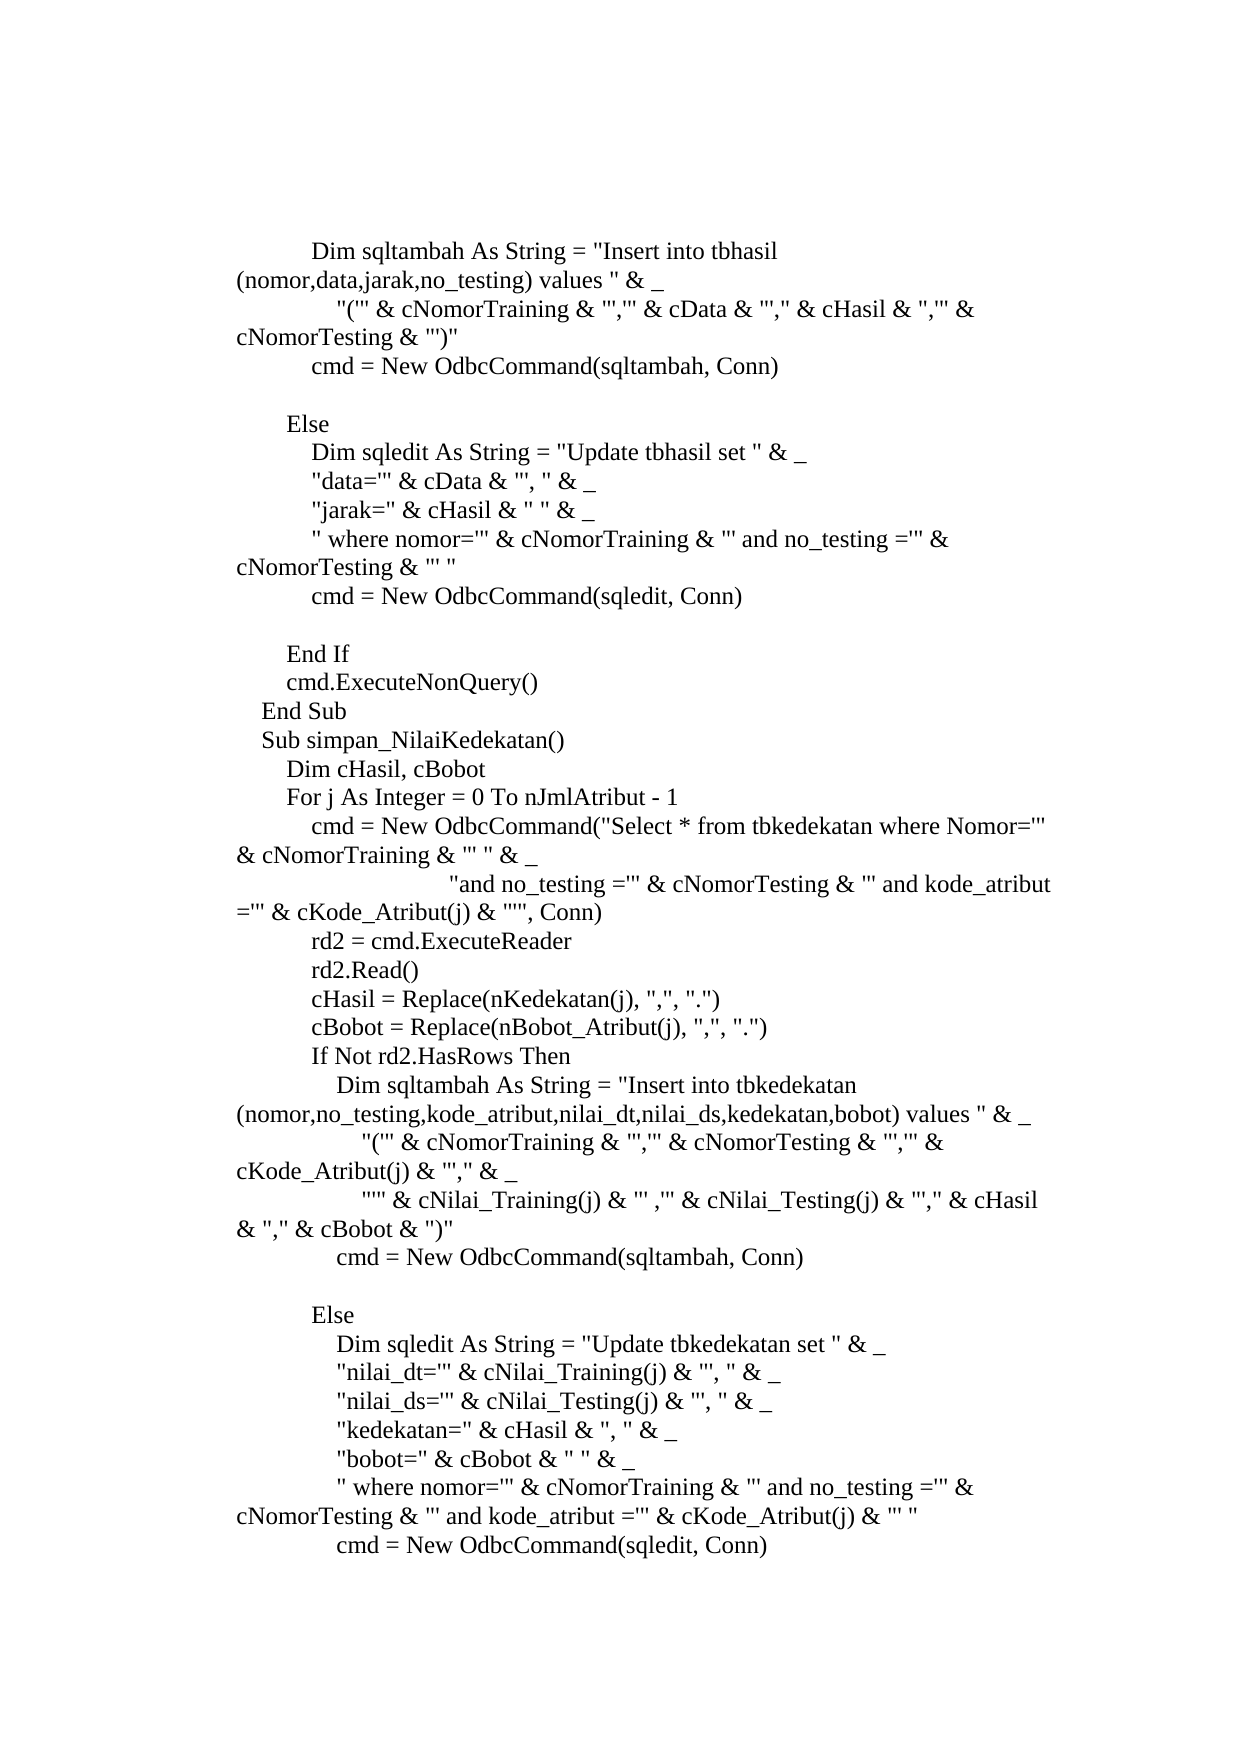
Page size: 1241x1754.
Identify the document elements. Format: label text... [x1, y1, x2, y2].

text cHasil = Replace(nKedekatan(j), ",", ".") [236, 984, 1063, 1012]
text Dim sqledit As String = "Update tbkedekatan set " & _ [236, 1329, 1063, 1357]
text cmd = New OdbcCommand(sqltambah, Conn) [236, 1242, 1063, 1271]
text cmd.ExecuteNonQuery() [236, 667, 1063, 696]
text cBobot = Replace(nBobot_Atribut(j), ",", ".") [236, 1012, 1063, 1041]
text "nilai_dt='" & cNilai_Training(j) & "', " & _ [236, 1357, 1063, 1386]
text Dim sqltambah As String = "Insert into tbkedekatan (nomor,no_testing,kode_atribut,nilai_dt,nilai_ds,kedekatan,bobot) values " & _ [236, 1070, 1063, 1127]
text "and no_testing ='" & cNomorTesting & "' and kode_atribut ='" & cKode_Atribut(j) & "'", Conn) [236, 869, 1063, 926]
text "kedekatan=" & cHasil & ", " & _ [236, 1415, 1063, 1444]
text "jarak=" & cHasil & " " & _ [236, 495, 1063, 524]
text cmd = New OdbcCommand(sqledit, Conn) [236, 581, 1063, 610]
text "'" & cNilai_Training(j) & "' ,'" & cNilai_Testing(j) & "'," & cHasil & "," & cBobot & ")" [236, 1185, 1063, 1242]
text " where nomor='" & cNomorTraining & "' and no_testing ='" & cNomorTesting & "' and kode_atribut ='" & cKode_Atribut(j) & "' " [236, 1472, 1063, 1530]
text Else [236, 409, 1063, 437]
text rd2.Read() [236, 955, 1063, 984]
text Dim sqledit As String = "Update tbhasil set " & _ [236, 437, 1063, 466]
text Sub simpan_NilaiKedekatan() [236, 725, 1063, 754]
text If Not rd2.HasRows Then [236, 1041, 1063, 1070]
text End If [236, 639, 1063, 667]
text "('" & cNomorTraining & "','" & cData & "'," & cHasil & ",'" & cNomorTesting & "')" [236, 294, 1063, 351]
text cmd = New OdbcCommand(sqltambah, Conn) [236, 351, 1063, 380]
text Else [236, 1300, 1063, 1329]
text "data='" & cData & "', " & _ [236, 466, 1063, 495]
text Dim cHasil, cBobot [236, 754, 1063, 782]
text cmd = New OdbcCommand(sqledit, Conn) [236, 1530, 1063, 1559]
text End Sub [236, 696, 1063, 725]
text Dim sqltambah As String = "Insert into tbhasil (nomor,data,jarak,no_testing) values " & _ [236, 236, 1063, 294]
text cmd = New OdbcCommand("Select * from tbkedekatan where Nomor='" & cNomorTraining & "' " & _ [236, 811, 1063, 869]
text " where nomor='" & cNomorTraining & "' and no_testing ='" & cNomorTesting & "' " [236, 524, 1063, 581]
text "('" & cNomorTraining & "','" & cNomorTesting & "','" & cKode_Atribut(j) & "'," & _ [236, 1127, 1063, 1185]
text For j As Integer = 0 To nJmlAtribut - 1 [236, 782, 1063, 811]
text "nilai_ds='" & cNilai_Testing(j) & "', " & _ [236, 1386, 1063, 1415]
text rd2 = cmd.ExecuteReader [236, 926, 1063, 955]
text "bobot=" & cBobot & " " & _ [236, 1444, 1063, 1472]
